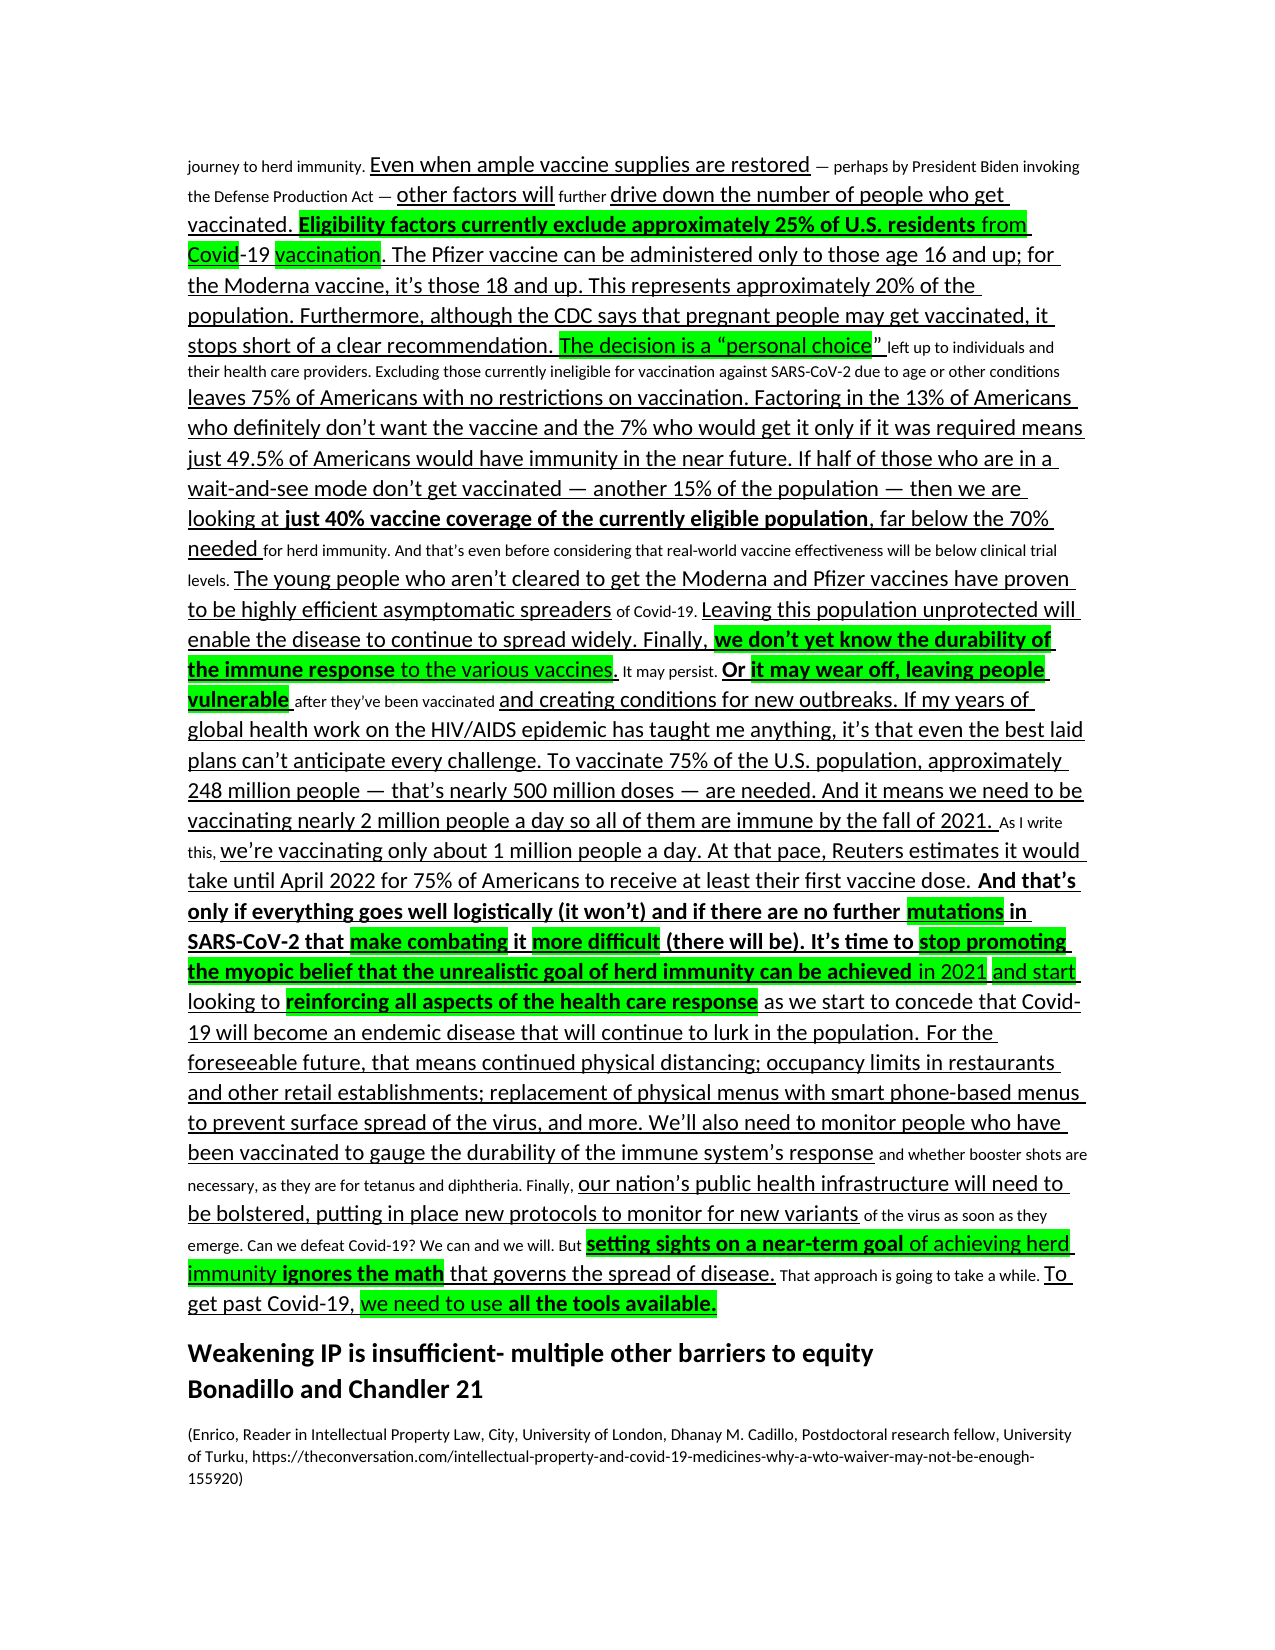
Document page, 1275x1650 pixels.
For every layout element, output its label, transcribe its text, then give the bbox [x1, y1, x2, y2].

text Bonadillo and Chandler 21 [187, 1372, 1087, 1405]
subtitle Weakening IP is insufficient- multiple other barriers to equity [187, 1336, 1087, 1369]
text (Enrico, Reader in Intellectual Property Law, City, University of London, Dhanay M. Cadillo, Postdoctoral research fellow, University of Turku, https://theconversation.com/intellectual-property-and-covid-19-medicines-why-a-wto-waiver-may-not-be-enough-155920) [187, 1424, 1087, 1488]
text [187, 150, 1087, 1318]
